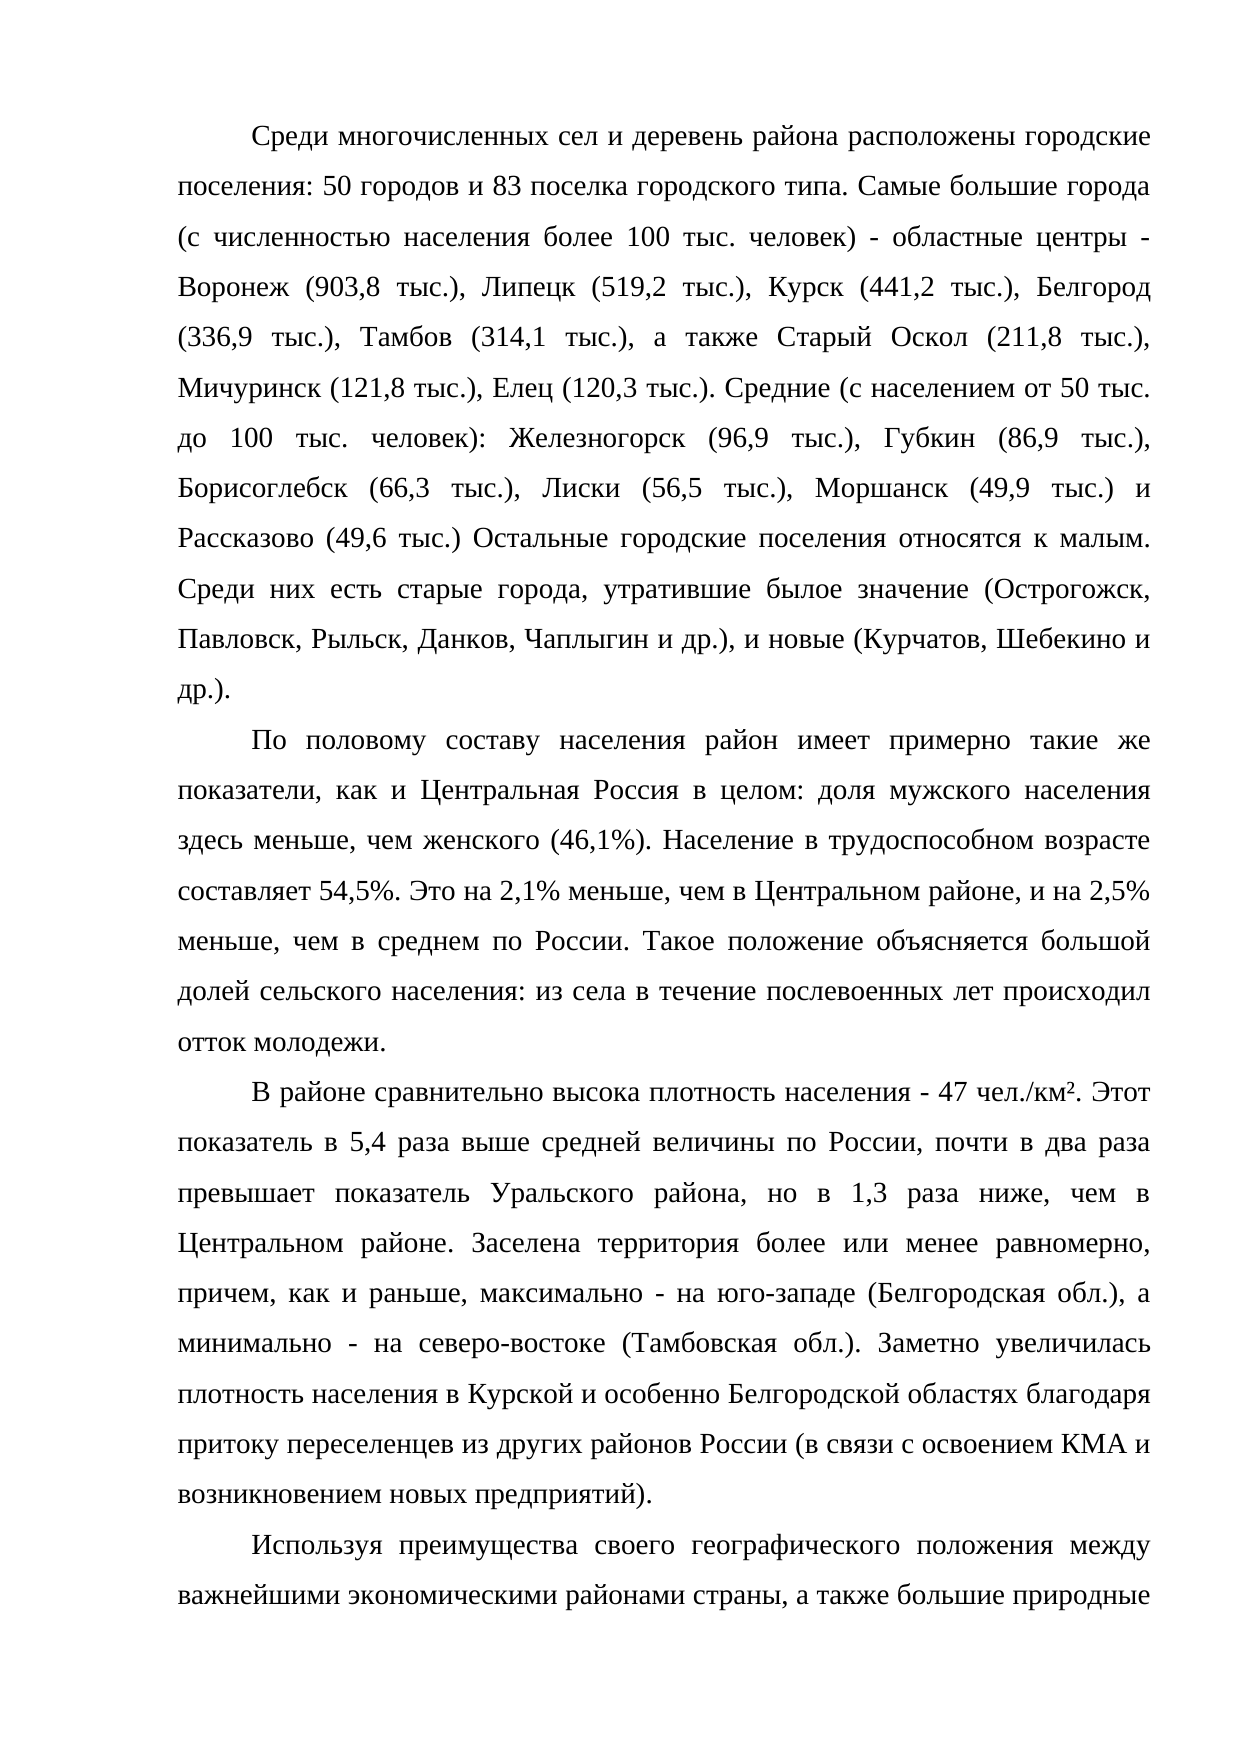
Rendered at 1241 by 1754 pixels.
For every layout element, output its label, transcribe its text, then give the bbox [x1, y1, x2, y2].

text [177, 1527, 1152, 1611]
text По половому составу населения район имеет примерно такие же показатели, как и Центральная Россия в целом: доля мужского населения здесь меньше, чем женского (46,1%). Население в трудоспособном возрасте составляет 54,5%. Это на 2,1% меньше, чем в Центральном районе, и на 2,5% меньше, чем в среднем по России. Такое положение объясняется большой долей сельского населения: из села в течение послевоенных лет происходил отток молодежи. [177, 722, 1152, 1057]
text Среди многочисленных сел и деревень района расположены городские поселения: 50 городов и 83 поселка городского типа. Самые большие города (с численностью населения более 100 тыс. человек) - областные центры - Воронеж (903,8 тыс.), Липецк (519,2 тыс.), Курск (441,2 тыс.), Белгород (336,9 тыс.), Тамбов (314,1 тыс.), а также Старый Оскол (211,8 тыс.), Мичуринск (121,8 тыс.), Елец (120,3 тыс.). Средние (с населением от 50 тыс. до 100 тыс. человек): Железногорск (96,9 тыс.), Губкин (86,9 тыс.), Борисоглебск (66,3 тыс.), Лиски (56,5 тыс.), Моршанск (49,9 тыс.) и Рассказово (49,6 тыс.) Остальные городские поселения относятся к малым. Среди них есть старые города, утратившие былое значение (Острогожск, Павловск, Рыльск, Данков, Чаплыгин и др.), и новые (Курчатов, Шебекино и др.). [177, 118, 1152, 705]
text В районе сравнительно высока плотность населения - 47 чел./км². Этот показатель в 5,4 раза выше средней величины по России, почти в два раза превышает показатель Уральского района, но в 1,3 раза ниже, чем в Центральном районе. Заселена территория более или менее равномерно, причем, как и раньше, максимально - на юго-западе (Белгородская обл.), а минимально - на северо-востоке (Тамбовская обл.). Заметно увеличилась плотность населения в Курской и особенно Белгородской областях благодаря притоку переселенцев из других районов России (в связи с освоением КМА и возникновением новых предприятий). [177, 1074, 1152, 1510]
